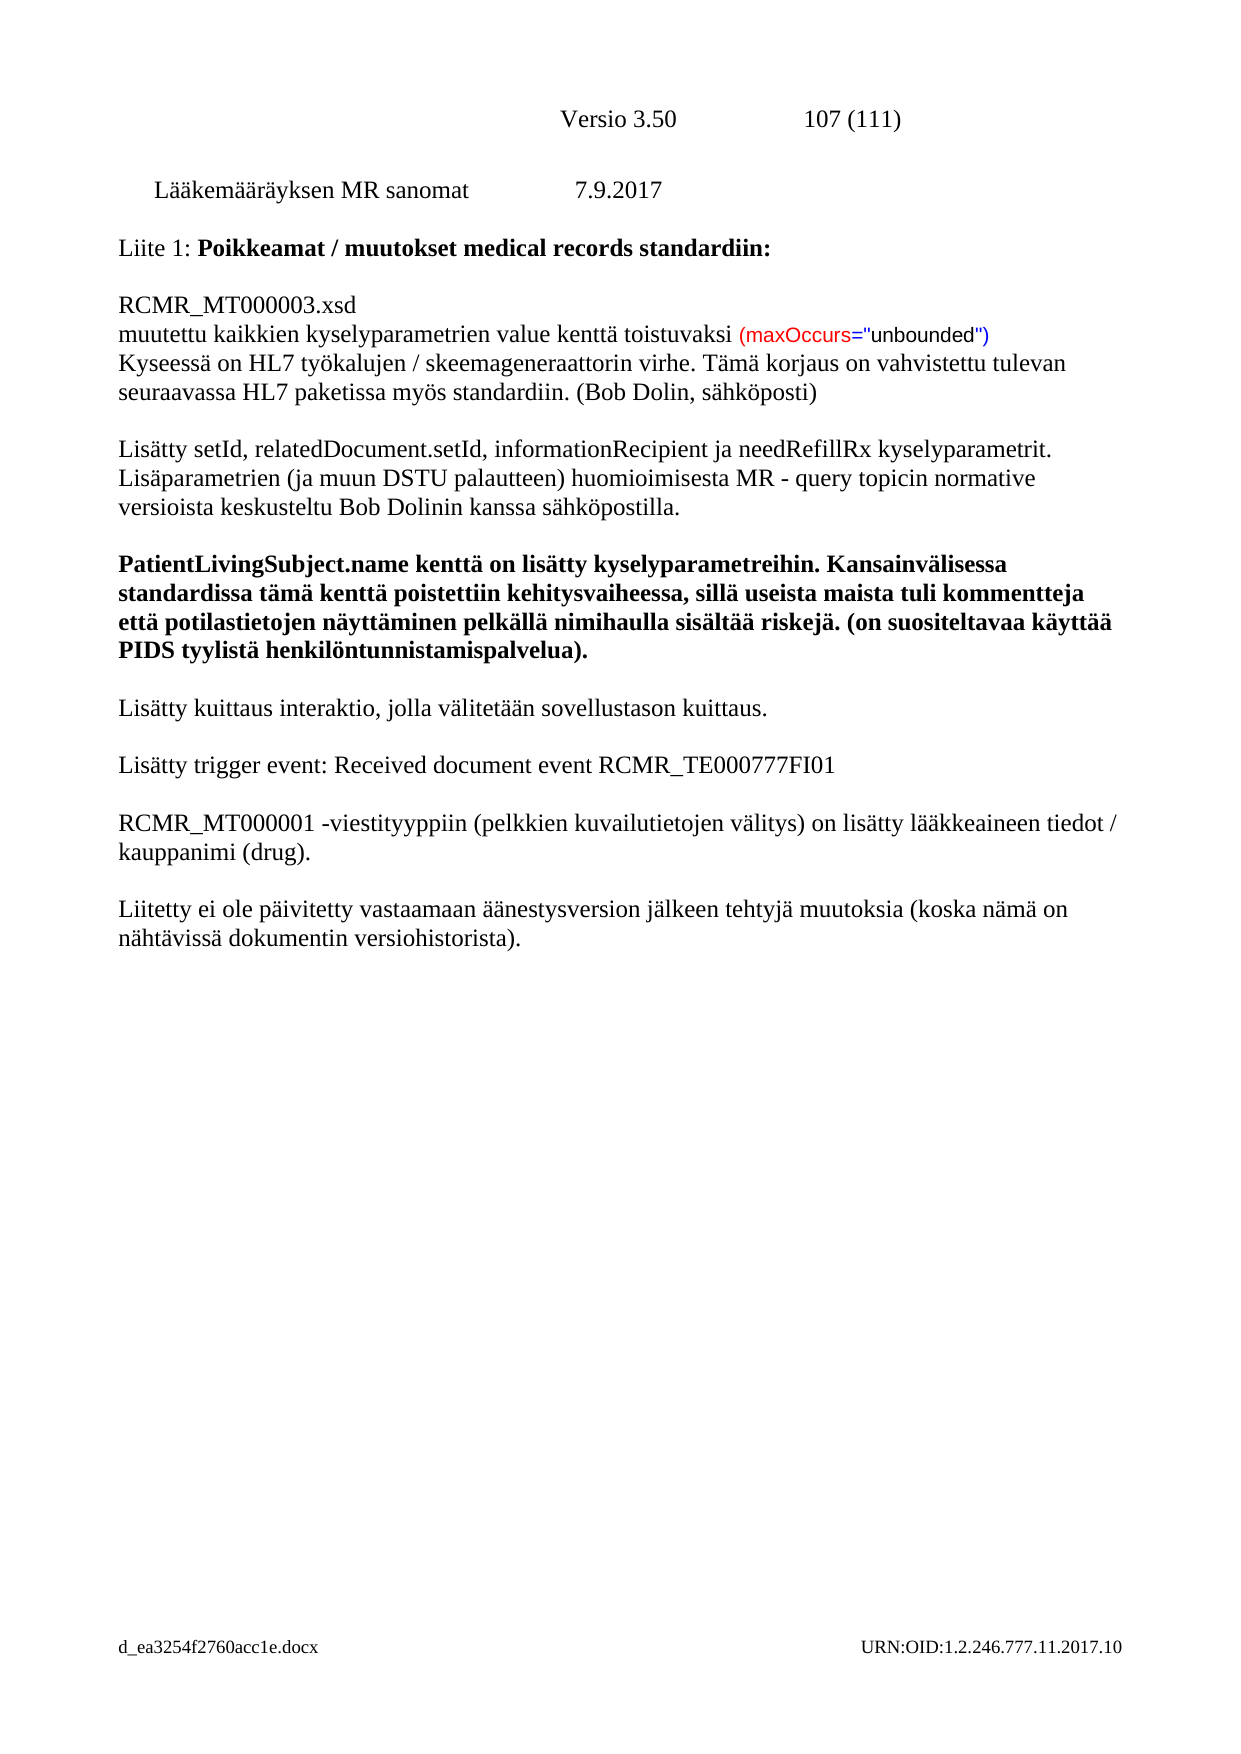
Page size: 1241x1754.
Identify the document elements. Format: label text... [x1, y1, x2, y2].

text Kyseessä on HL7 työkalujen / skeemageneraattorin virhe. Tämä korjaus on vahvistettu tulevan seuraavassa HL7 paketissa myös standardiin. (Bob Dolin, sähköposti) [118, 348, 1122, 406]
text RCMR_MT000001 -viestityyppiin (pelkkien kuvailutietojen välitys) on lisätty lääkkeaineen tiedot / kauppanimi (drug). [118, 808, 1122, 866]
text Lisäparametrien (ja muun DSTU palautteen) huomioimisesta MR - query topicin normative versioista keskusteltu Bob Dolinin kanssa sähköpostilla. [118, 463, 1122, 521]
text Liitetty ei ole päivitetty vastaamaan äänestysversion jälkeen tehtyjä muutoksia (koska nämä on nähtävissä dokumentin versiohistorista). [118, 894, 1122, 952]
text RCMR_MT000003.xsd [118, 291, 1122, 319]
text PatientLivingSubject.name kenttä on lisätty kyselyparametreihin. Kansainvälisessa standardissa tämä kenttä poistettiin kehitysvaiheessa, sillä useista maista tuli kommentteja että potilastietojen näyttäminen pelkällä nimihaulla sisältää riskejä. (on suositeltavaa käyttää PIDS tyylistä henkilöntunnistamispalvelua). [118, 549, 1122, 664]
text muutettu kaikkien kyselyparametrien value kenttä toistuvaksi (maxOccurs="unbounded") [118, 319, 1122, 348]
text Liite 1: Poikkeamat / muutokset medical records standardiin: [118, 233, 1122, 262]
text Lisätty kuittaus interaktio, jolla välitetään sovellustason kuittaus. [118, 693, 1122, 722]
text Lisätty setId, relatedDocument.setId, informationRecipient ja needRefillRx kyselyparametrit. [118, 434, 1122, 463]
text Lisätty trigger event: Received document event RCMR_TE000777FI01 [118, 751, 1122, 779]
